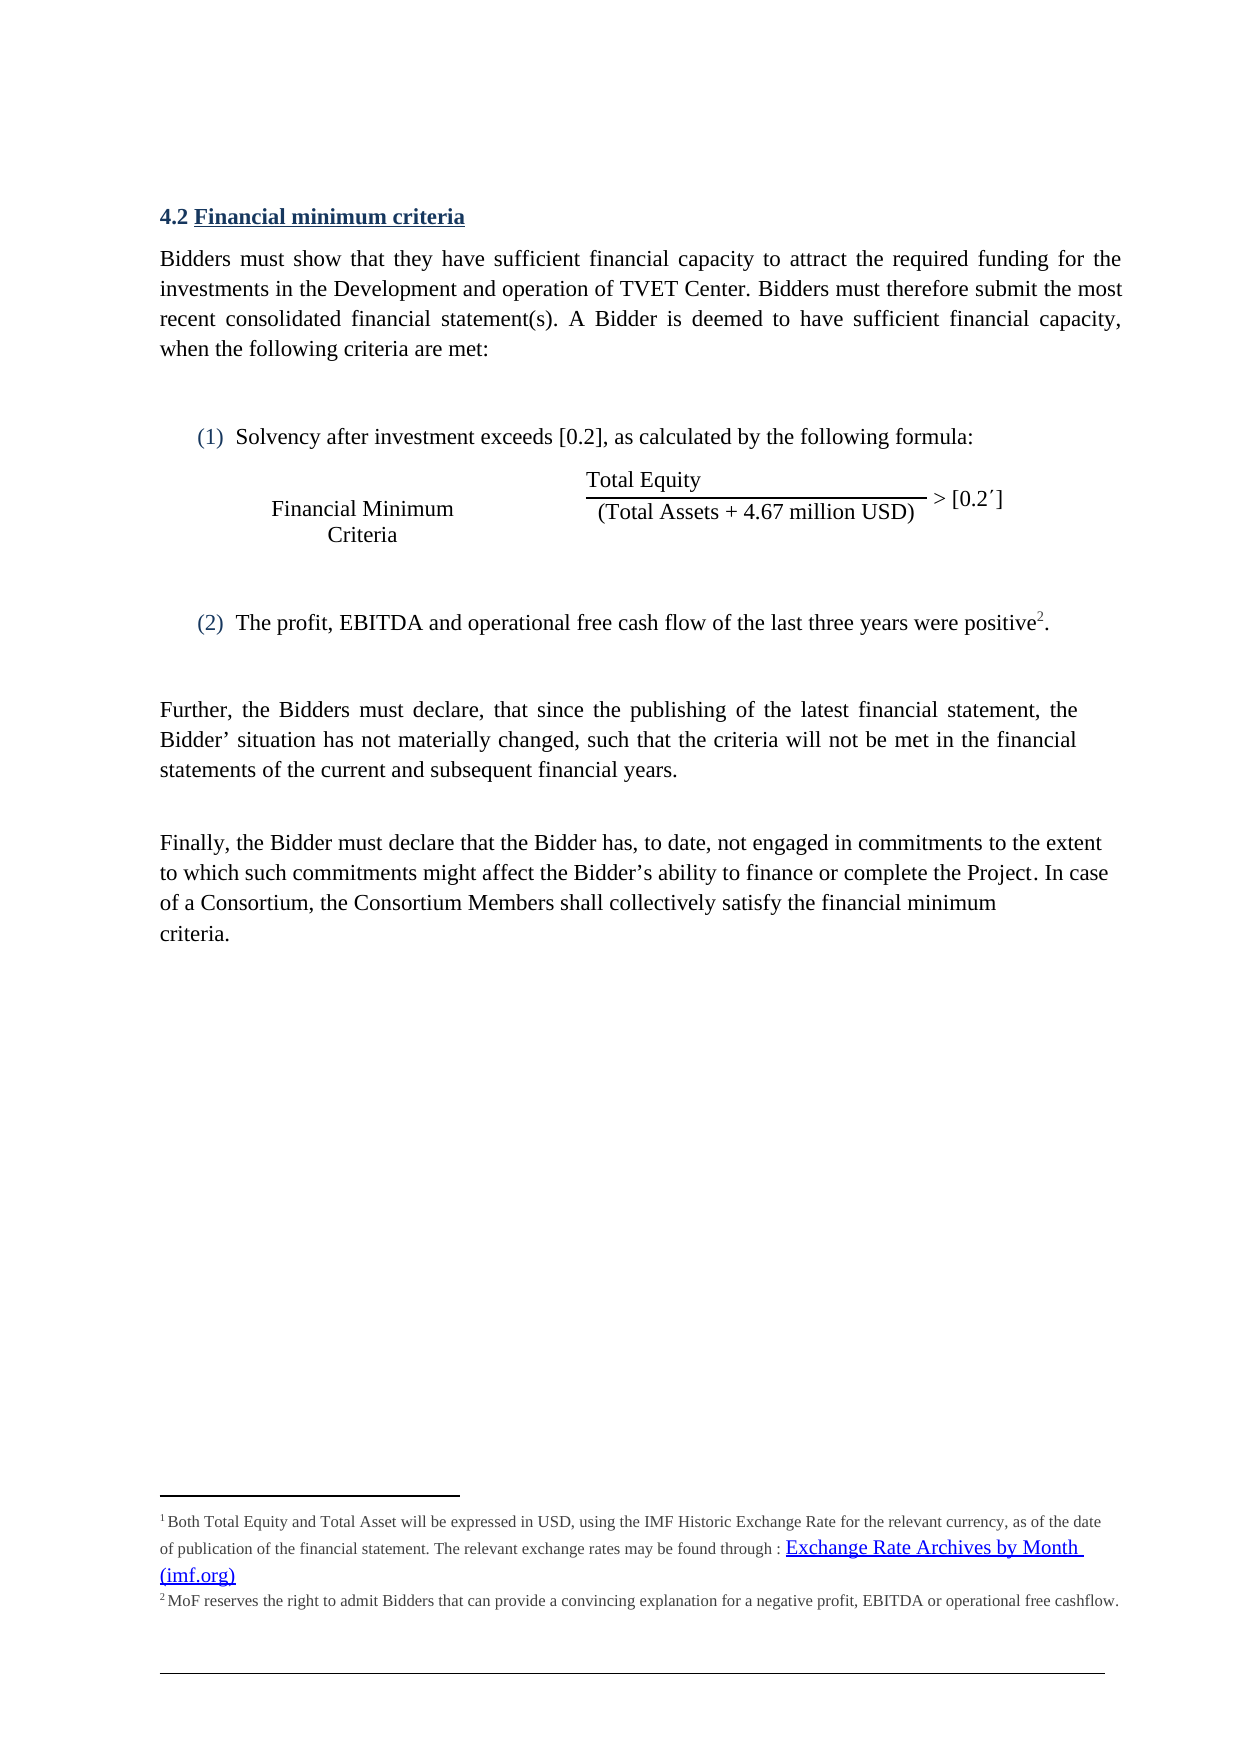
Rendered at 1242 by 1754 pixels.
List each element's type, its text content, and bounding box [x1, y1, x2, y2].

text Financial Minimum Criteria Total Equity [246, 494, 479, 547]
text > [0.2ʹ] [933, 485, 1135, 511]
text Bidders must show that they have sufficient financial capacity to attract the required funding for the investments in the Development and operation of TVET Center. Bidders must therefore submit the most recent consolidated financial statement(s). A Bidder is deemed to have sufficient financial capacity, when the following criteria are met: [159, 245, 1122, 362]
text 4.2 Financial minimum criteria [159, 203, 1135, 229]
text 1 Both Total Equity and Total Asset will be expressed in USD, using the IMF Historic Exchange Rate for the relevant currency, as of the date of publication of the financial statement. The relevant exchange rates may be found through : Exchange Rate Archives by Month (imf.org) [159, 1512, 1112, 1587]
text (Total Assets + 4.67 million USD) [582, 498, 930, 525]
text Further, the Bidders must declare, that since the publishing of the latest financial statement, the Bidder’ situation has not materially changed, such that the criteria will not be met in the financial statements of the current and subsequent financial years. [159, 696, 1078, 782]
text criteria. [159, 920, 1135, 947]
text Finally, the Bidder must declare that the Bidder has, to date, not engaged in commitments to the extent to which such commitments might affect the Bidder’s ability to finance or complete the Project. In case of a Consortium, the Consortium Members shall collectively satisfy the financial minimum [159, 829, 1121, 916]
text 2 MoF reserves the right to admit Bidders that can provide a convincing explanation for a negative profit, EBITDA or operational free cashflow. [159, 1590, 1135, 1609]
text (2) The profit, EBITDA and operational free cash flow of the last three years were positive2. [197, 607, 1135, 636]
text (1) Solvency after investment exceeds [0.2], as calculated by the following formula: [197, 423, 1135, 449]
